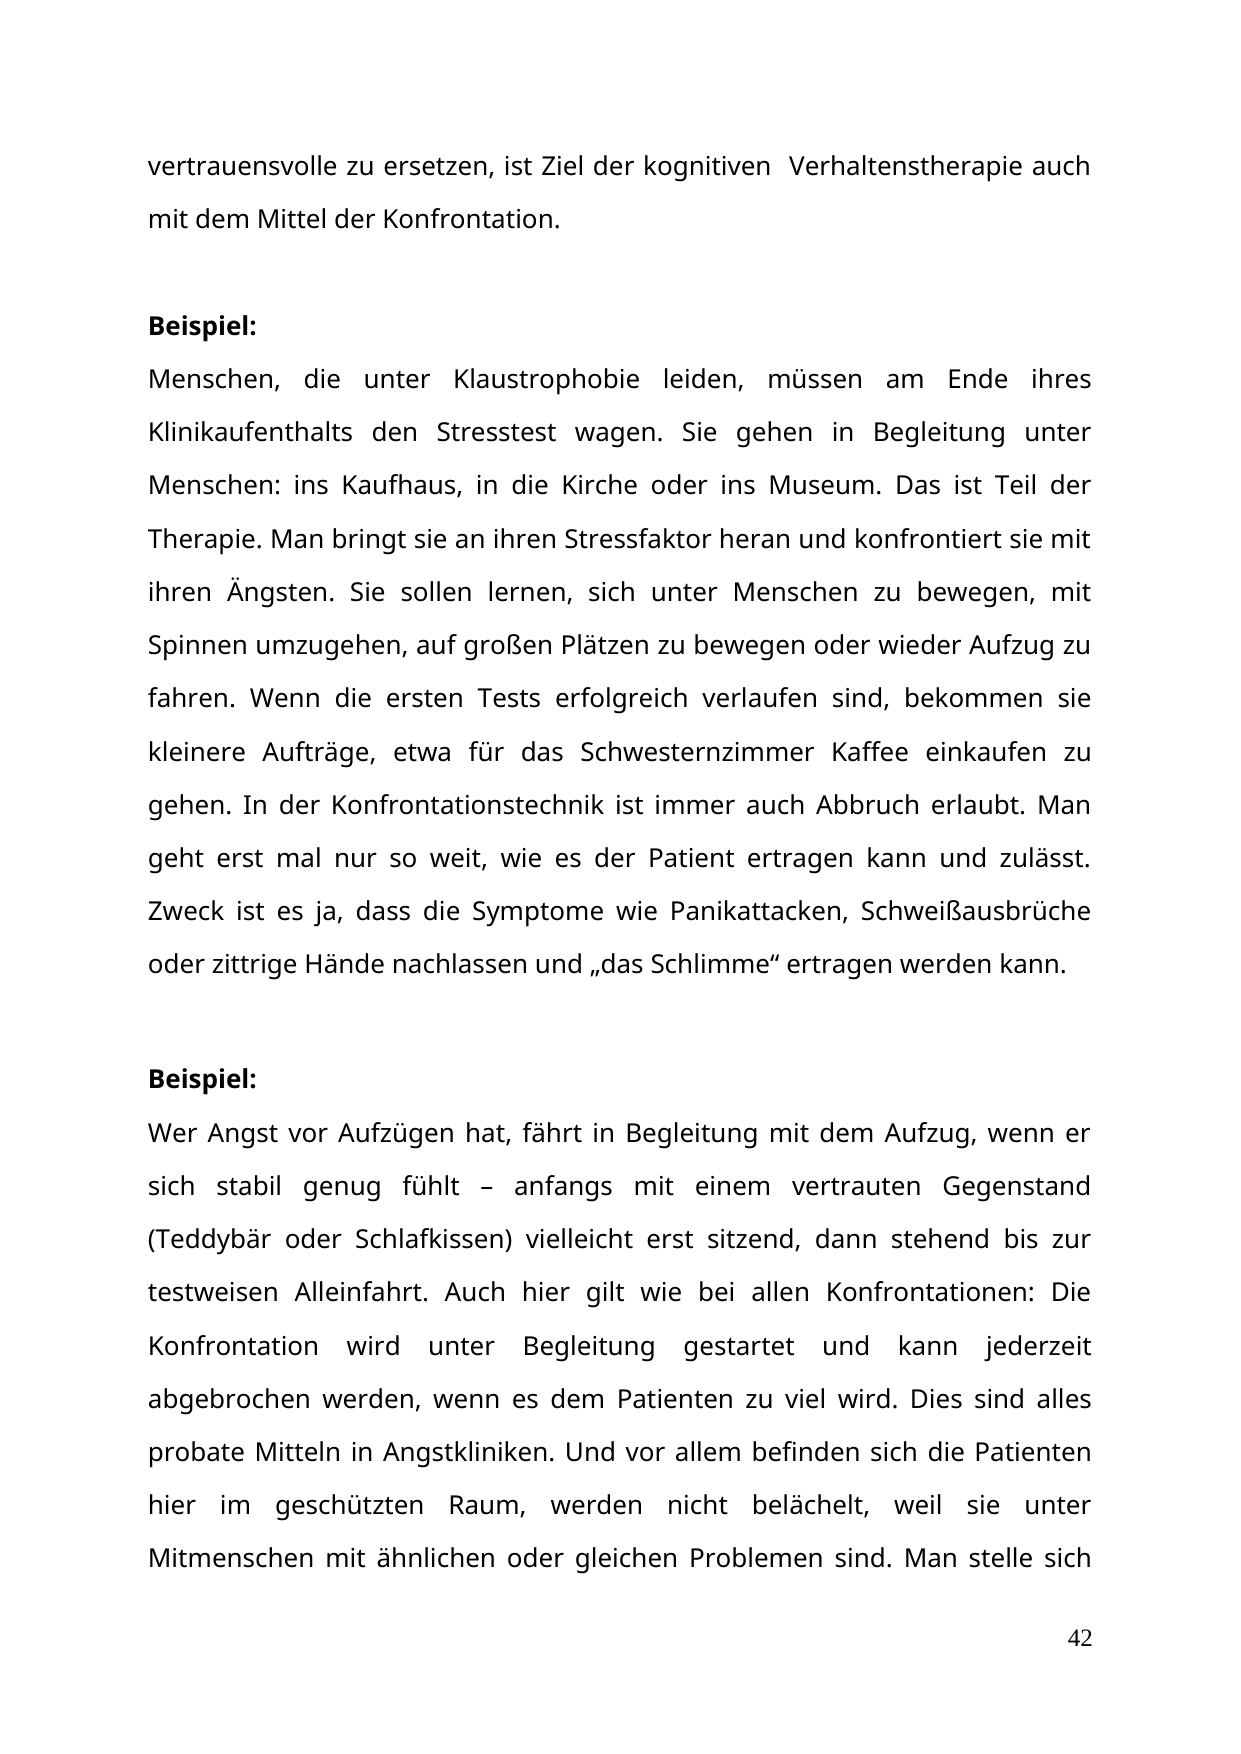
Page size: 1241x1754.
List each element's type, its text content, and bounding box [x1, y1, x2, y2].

text Beispiel: [148, 1061, 1093, 1096]
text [148, 148, 1093, 236]
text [148, 1114, 1093, 1576]
text Menschen, die unter Klaustrophobie leiden, müssen am Ende ihres Klinikaufenthalts den Stresstest wagen. Sie gehen in Begleitung unter Menschen: ins Kaufhaus, in die Kirche oder ins Museum. Das ist Teil der Therapie. Man bringt sie an ihren Stressfaktor heran und konfrontiert sie mit ihren Ängsten. Sie sollen lernen, sich unter Menschen zu bewegen, mit Spinnen umzugehen, auf großen Plätzen zu bewegen oder wieder Aufzug zu fahren. Wenn die ersten Tests erfolgreich verlaufen sind, bekommen sie kleinere Aufträge, etwa für das Schwesternzimmer Kaffee einkaufen zu gehen. In der Konfrontationstechnik ist immer auch Abbruch erlaubt. Man geht erst mal nur so weit, wie es der Patient ertragen kann und zulässt. Zweck ist es ja, dass die Symptome wie Panikattacken, Schweißausbrüche oder zittrige Hände nachlassen und „das Schlimme“ ertragen werden kann. [148, 361, 1093, 982]
text Beispiel: [148, 307, 1093, 343]
